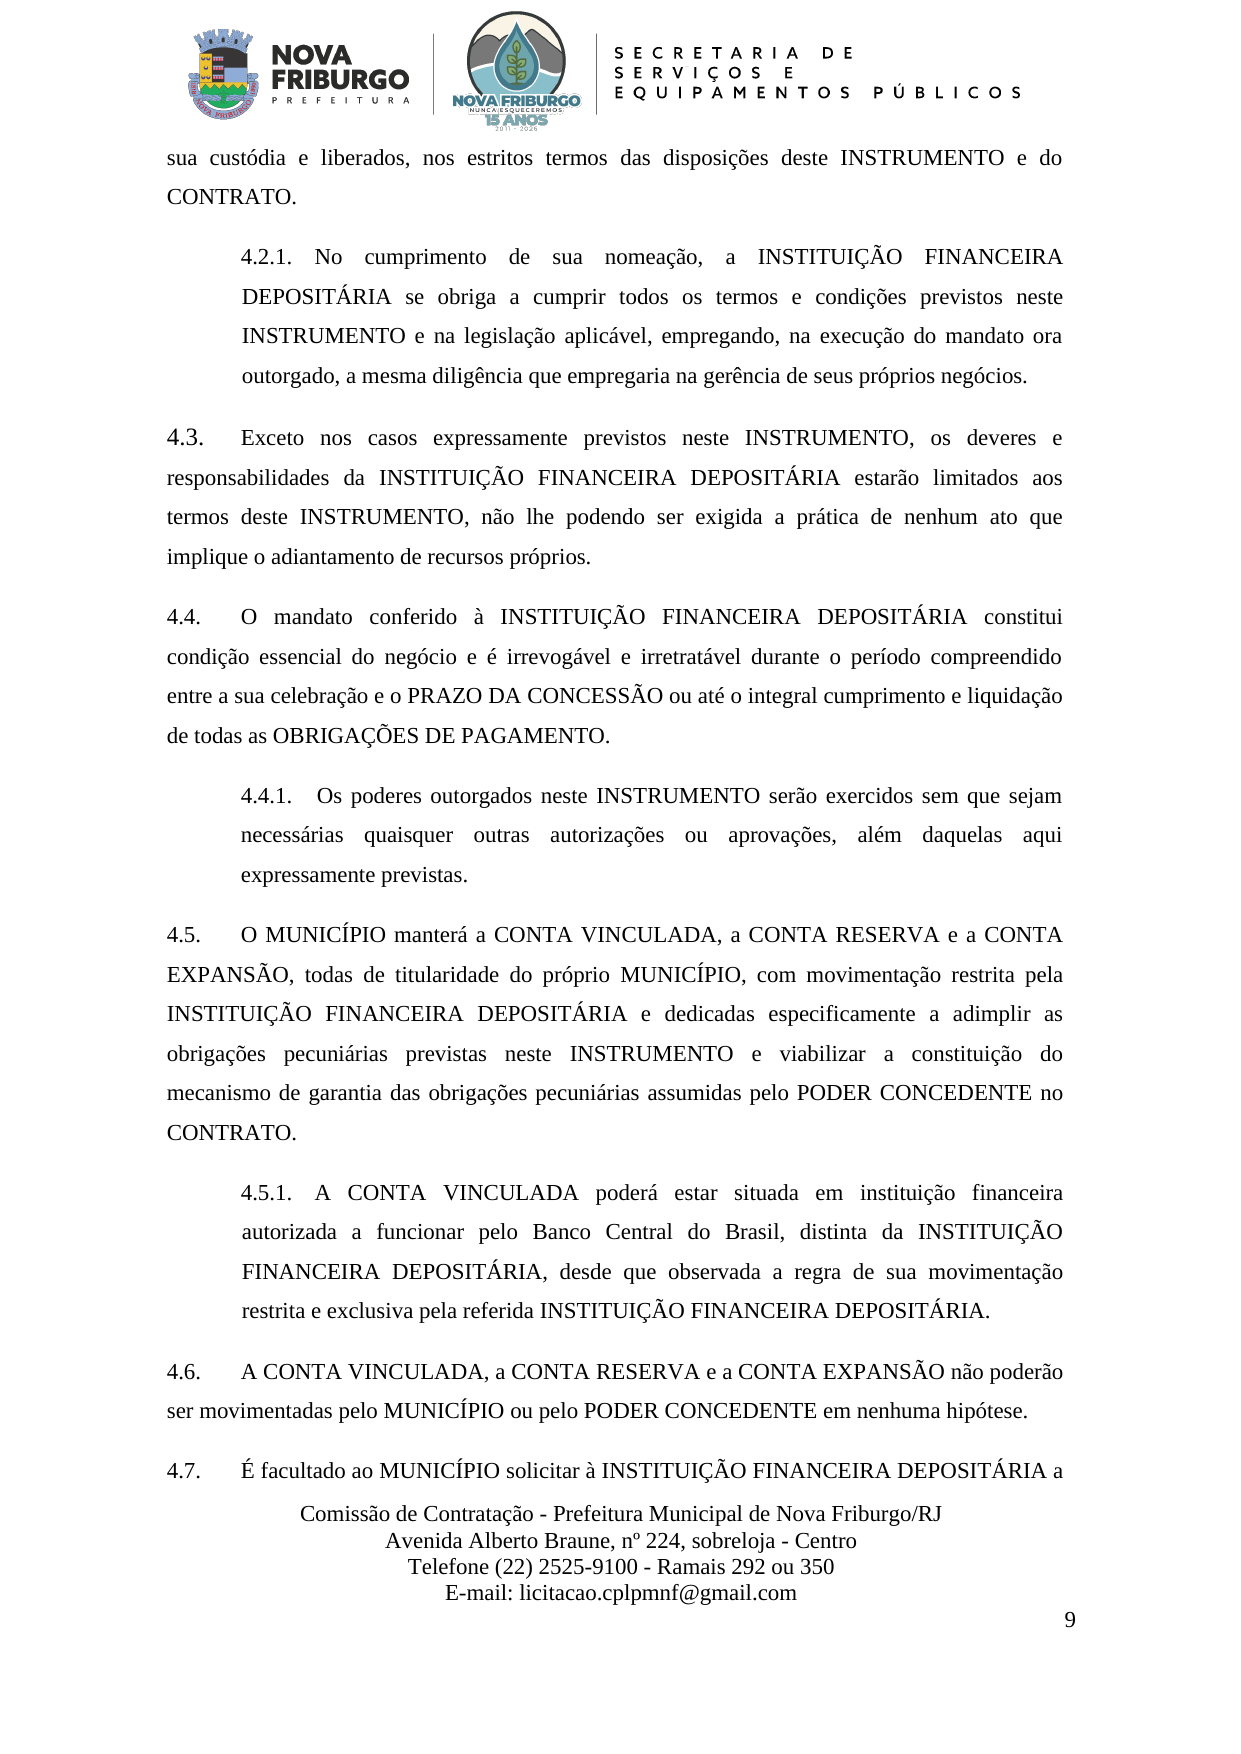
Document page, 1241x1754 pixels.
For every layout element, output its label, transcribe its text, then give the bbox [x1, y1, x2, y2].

list A CONTA VINCULADA poderá estar situada em instituição financeira autorizada a funcionar pelo Banco Central do Brasil, distinta da INSTITUIÇÃO FINANCEIRA DEPOSITÁRIA, desde que observada a regra de sua movimentação restrita e exclusiva pela referida INSTITUIÇÃO FINANCEIRA DEPOSITÁRIA. [241, 1179, 1064, 1324]
list Exceto nos casos expressamente previstos neste INSTRUMENTO, os deveres e responsabilidades da INSTITUIÇÃO FINANCEIRA DEPOSITÁRIA estarão limitados aos termos deste INSTRUMENTO, não lhe podendo ser exigida a prática de nenhum ato que implique o adiantamento de recursos próprios. [167, 422, 1064, 569]
picture [166, 0, 1077, 144]
list O MUNICÍPIO manterá a CONTA VINCULADA, a CONTA RESERVA e a CONTA EXPANSÃO, todas de titularidade do próprio MUNICÍPIO, com movimentação restrita pela INSTITUIÇÃO FINANCEIRA DEPOSITÁRIA e dedicadas especificamente a adimplir as obrigações pecuniárias previstas neste INSTRUMENTO e viabilizar a constituição do mecanismo de garantia das obrigações pecuniárias assumidas pelo PODER CONCEDENTE no CONTRATO. [167, 921, 1064, 1145]
list Os poderes outorgados neste INSTRUMENTO serão exercidos sem que sejam necessárias quaisquer outras autorizações ou aprovações, além daquelas aqui expressamente previstas. [241, 782, 1064, 887]
list O mandato conferido à INSTITUIÇÃO FINANCEIRA DEPOSITÁRIA constitui condição essencial do negócio e é irrevogável e irretratável durante o período compreendido entre a sua celebração e o PRAZO DA CONCESSÃO ou até o integral cumprimento e liquidação de todas as OBRIGAÇÕES DE PAGAMENTO. [167, 603, 1064, 748]
list No cumprimento de sua nomeação, a INSTITUIÇÃO FINANCEIRA DEPOSITÁRIA se obriga a cumprir todos os termos e condições previstos neste INSTRUMENTO e na legislação aplicável, empregando, na execução do mandato ora outorgado, a mesma diligência que empregaria na gerência de seus próprios negócios. [241, 243, 1064, 388]
list A CONTA VINCULADA, a CONTA RESERVA e a CONTA EXPANSÃO não poderão ser movimentadas pelo MUNICÍPIO ou pelo PODER CONCEDENTE em nenhuma hipótese. [167, 1358, 1064, 1423]
